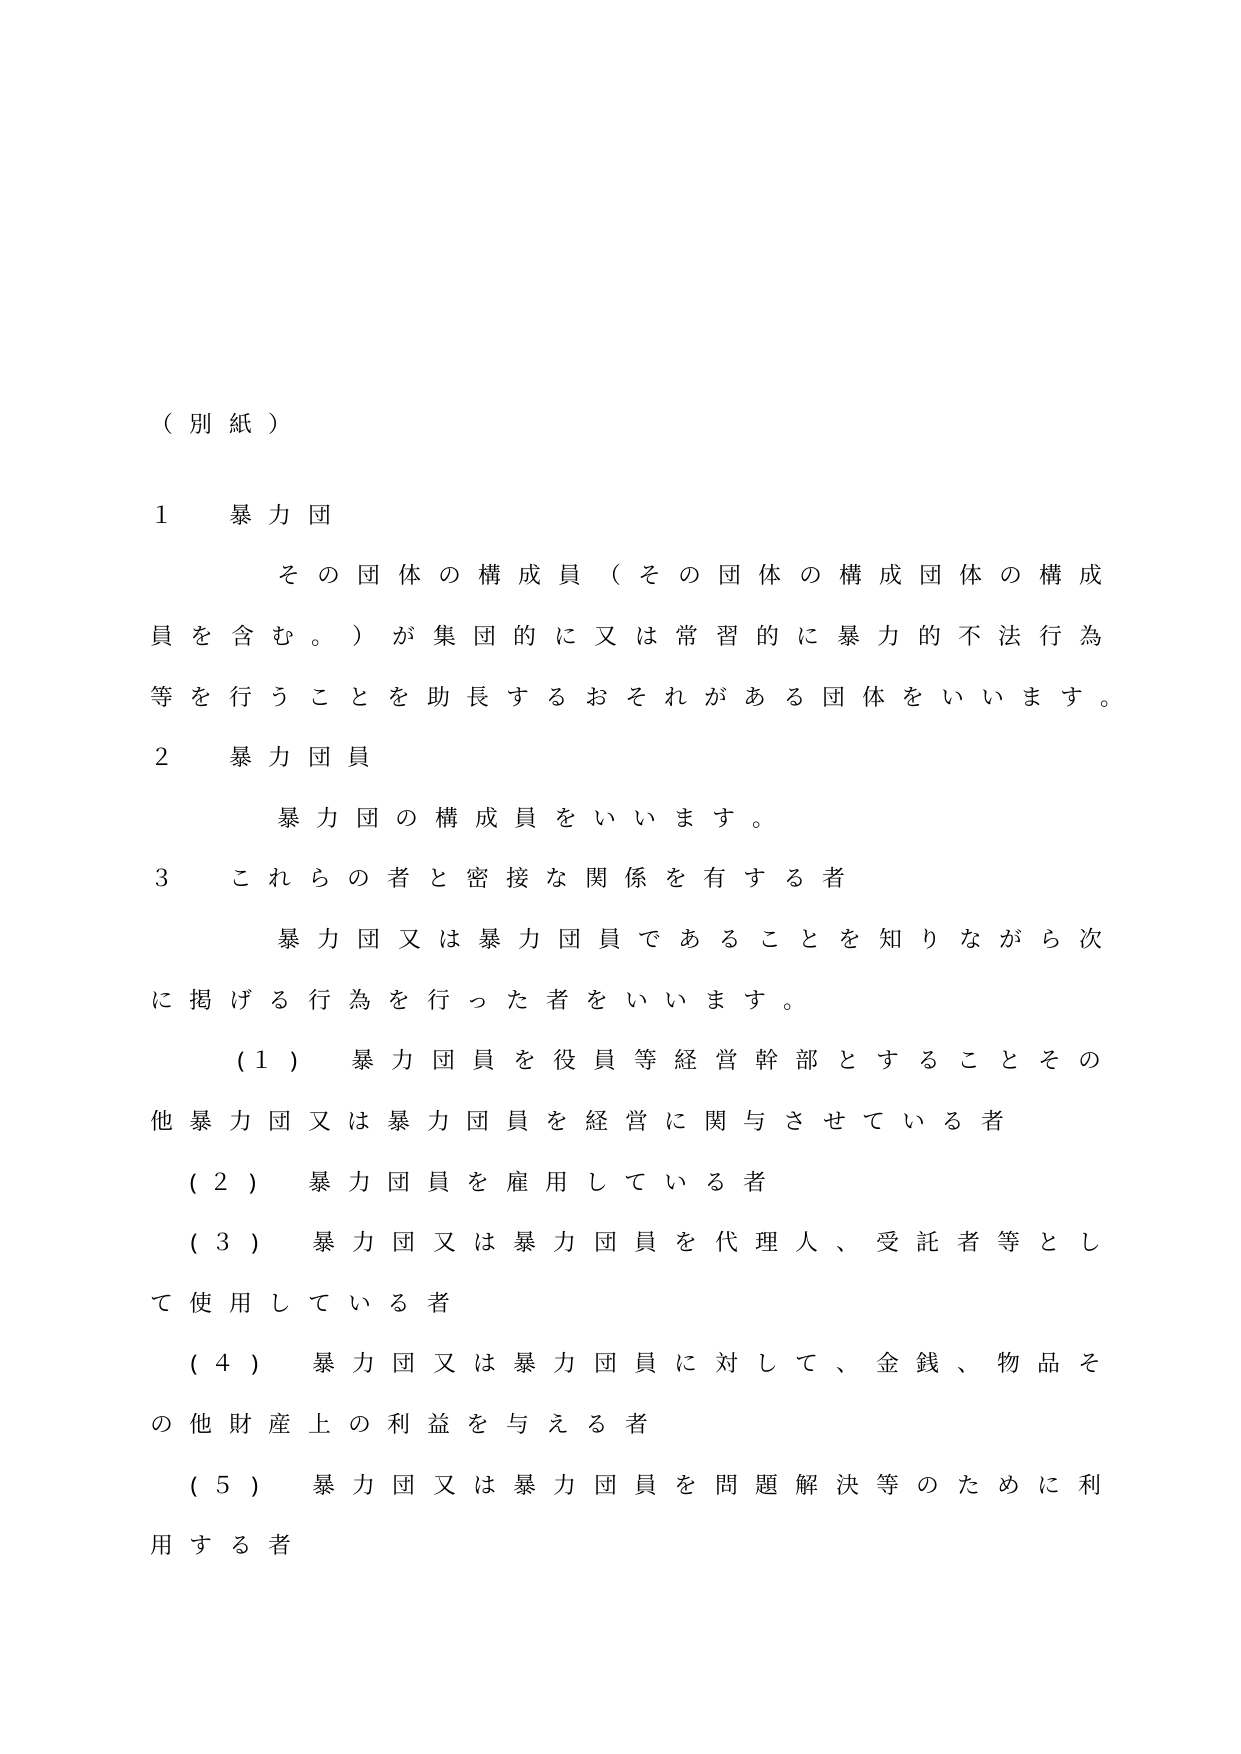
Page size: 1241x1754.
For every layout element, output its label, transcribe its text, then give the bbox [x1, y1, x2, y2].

text (２) 暴力団員を雇用している者 [129, 1150, 1120, 1210]
text 暴力団又は暴力団員であることを知りながら次に掲げる行為を行った者をいいます。 [129, 907, 1120, 1028]
text (３) 暴力団又は暴力団員を代理人、受託者等として使用している者 [129, 1210, 1120, 1332]
text １ 暴力団 [129, 483, 1120, 543]
text ２ 暴力団員 [129, 725, 1120, 786]
text (５) 暴力団又は暴力団員を問題解決等のために利用する者 [129, 1453, 1120, 1574]
text (１) 暴力団員を役員等経営幹部とすることその他暴力団又は暴力団員を経営に関与させている者 [129, 1028, 1120, 1150]
text （別紙） [129, 392, 1120, 453]
text ３ これらの者と密接な関係を有する者 [129, 847, 1120, 907]
text 暴力団の構成員をいいます。 [129, 786, 1120, 847]
text その団体の構成員（その団体の構成団体の構成員を含む。）が集団的に又は常習的に暴力的不法行為等を行うことを助長するおそれがある団体をいいます。 [129, 543, 1120, 725]
text (４) 暴力団又は暴力団員に対して、金銭、物品その他財産上の利益を与える者 [129, 1332, 1120, 1453]
